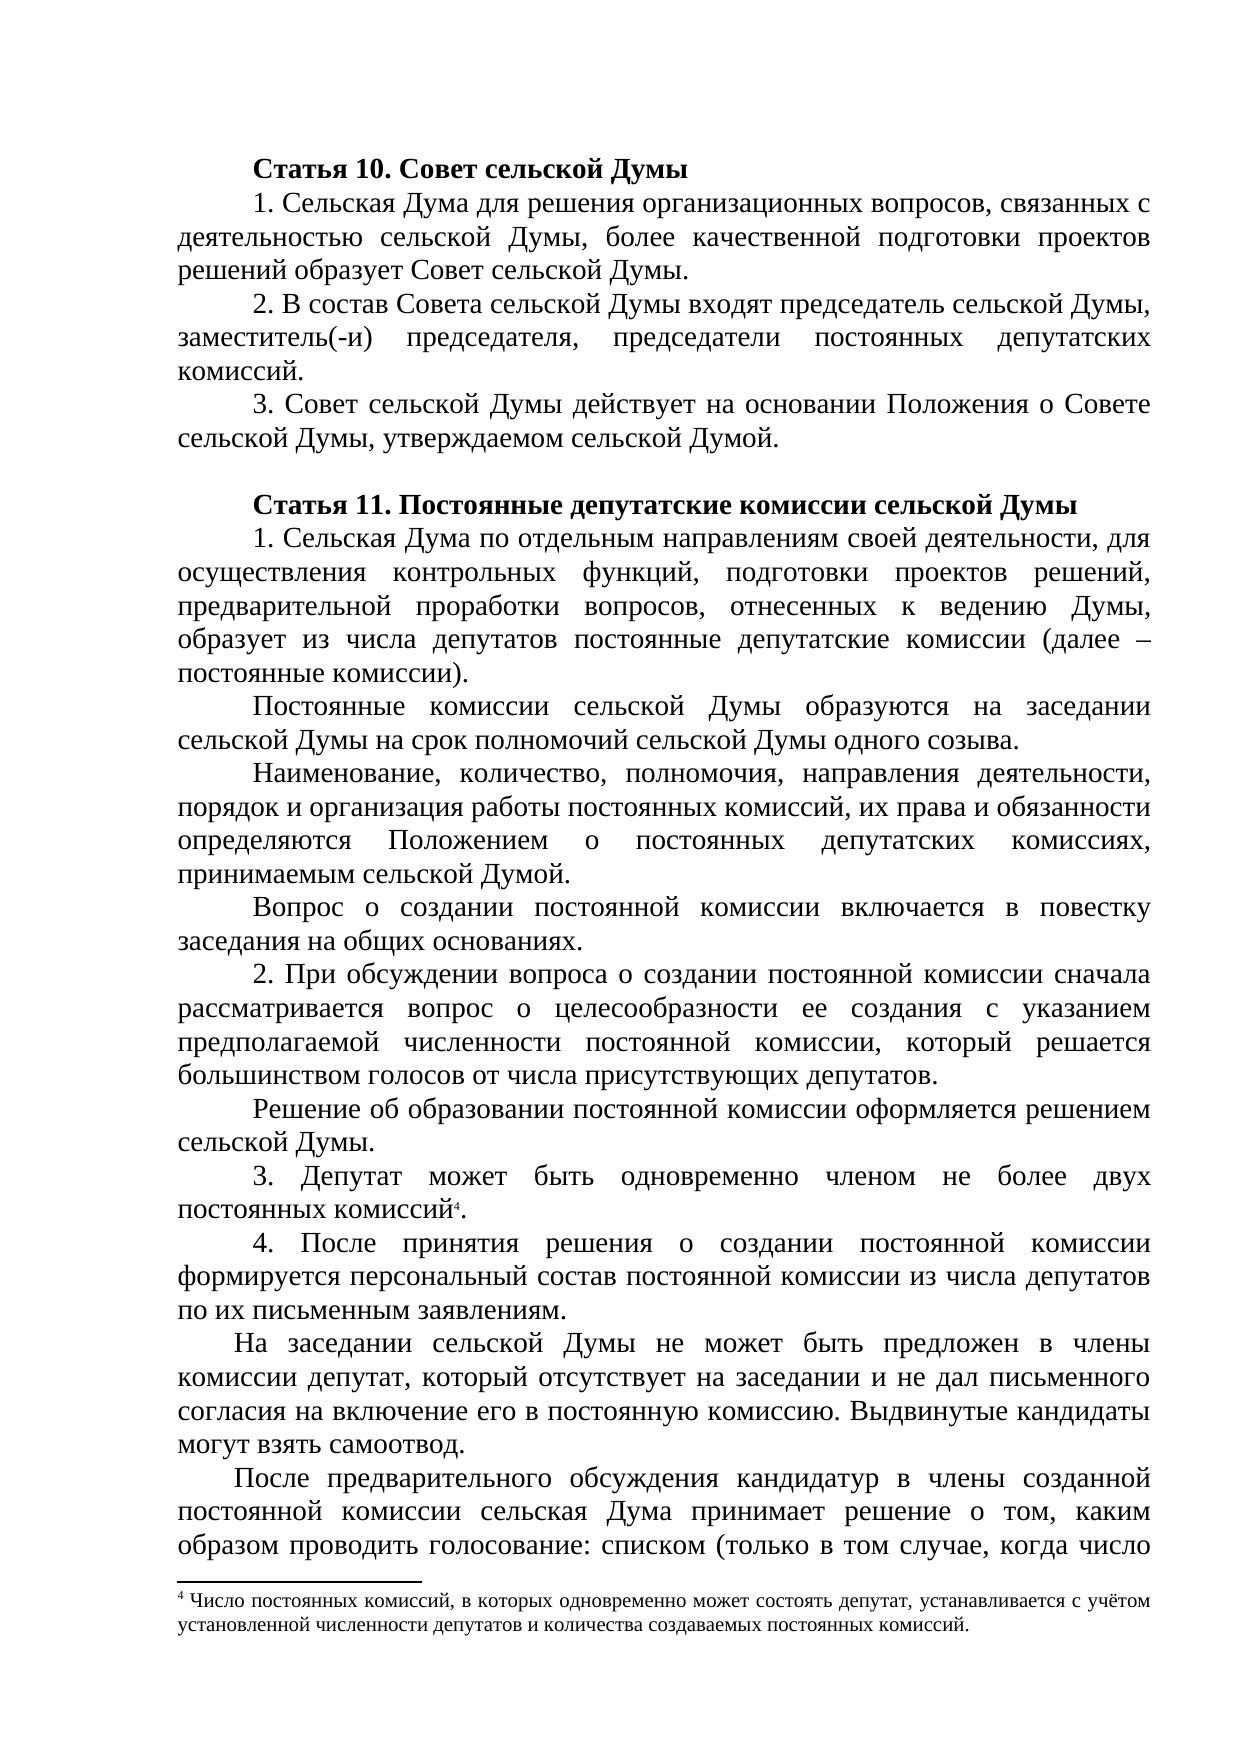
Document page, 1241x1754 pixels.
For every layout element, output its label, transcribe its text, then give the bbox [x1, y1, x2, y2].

text 2. При обсуждении вопроса о создании постоянной комиссии сначала рассматривается вопрос о целесообразности ее создания с указанием предполагаемой численности постоянной комиссии, который решается большинством голосов от числа присутствующих депутатов. [177, 957, 1152, 1091]
text На заседании сельской Думы не может быть предложен в члены комиссии депутат, который отсутствует на заседании и не дал письменного согласия на включение его в постоянную комиссию. Выдвинутые кандидаты могут взять самоотвод. [177, 1326, 1152, 1460]
text Наименование, количество, полномочия, направления деятельности, порядок и организация работы постоянных комиссий, их права и обязанности определяются Положением о постоянных депутатских комиссиях, принимаемым сельской Думой. [177, 755, 1152, 889]
text Статья 10. Совет сельской Думы [177, 152, 1152, 185]
text Статья 11. Постоянные депутатские комиссии сельской Думы [177, 487, 1152, 521]
text 1. Сельская Дума для решения организационных вопросов, связанных с деятельностью сельской Думы, более качественной подготовки проектов решений образует Совет сельской Думы. [177, 185, 1152, 286]
text Решение об образовании постоянной комиссии оформляется решением сельской Думы. [177, 1091, 1152, 1158]
text 2. В состав Совета сельской Думы входят председатель сельской Думы, заместитель(-и) председателя, председатели постоянных депутатских комиссий. [177, 286, 1152, 386]
text 3. Депутат может быть одновременно членом не более двух постоянных комиссий. [177, 1158, 1152, 1225]
text Вопрос о создании постоянной комиссии включается в повестку заседания на общих основаниях. [177, 889, 1152, 957]
text 4. После принятия решения о создании постоянной комиссии формируется персональный состав постоянной комиссии из числа депутатов по их письменным заявлениям. [177, 1225, 1152, 1326]
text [177, 1460, 1152, 1560]
text 1. Сельская Дума по отдельным направлениям своей деятельности, для осуществления контрольных функций, подготовки проектов решений, предварительной проработки вопросов, отнесенных к ведению Думы, образует из числа депутатов постоянные депутатские комиссии (далее – постоянные комиссии). [177, 521, 1152, 688]
text Постоянные комиссии сельской Думы образуются на заседании сельской Думы на срок полномочий сельской Думы одного созыва. [177, 688, 1152, 755]
text 3. Совет сельской Думы действует на основании Положения о Совете сельской Думы, утверждаемом сельской Думой. [177, 386, 1152, 453]
